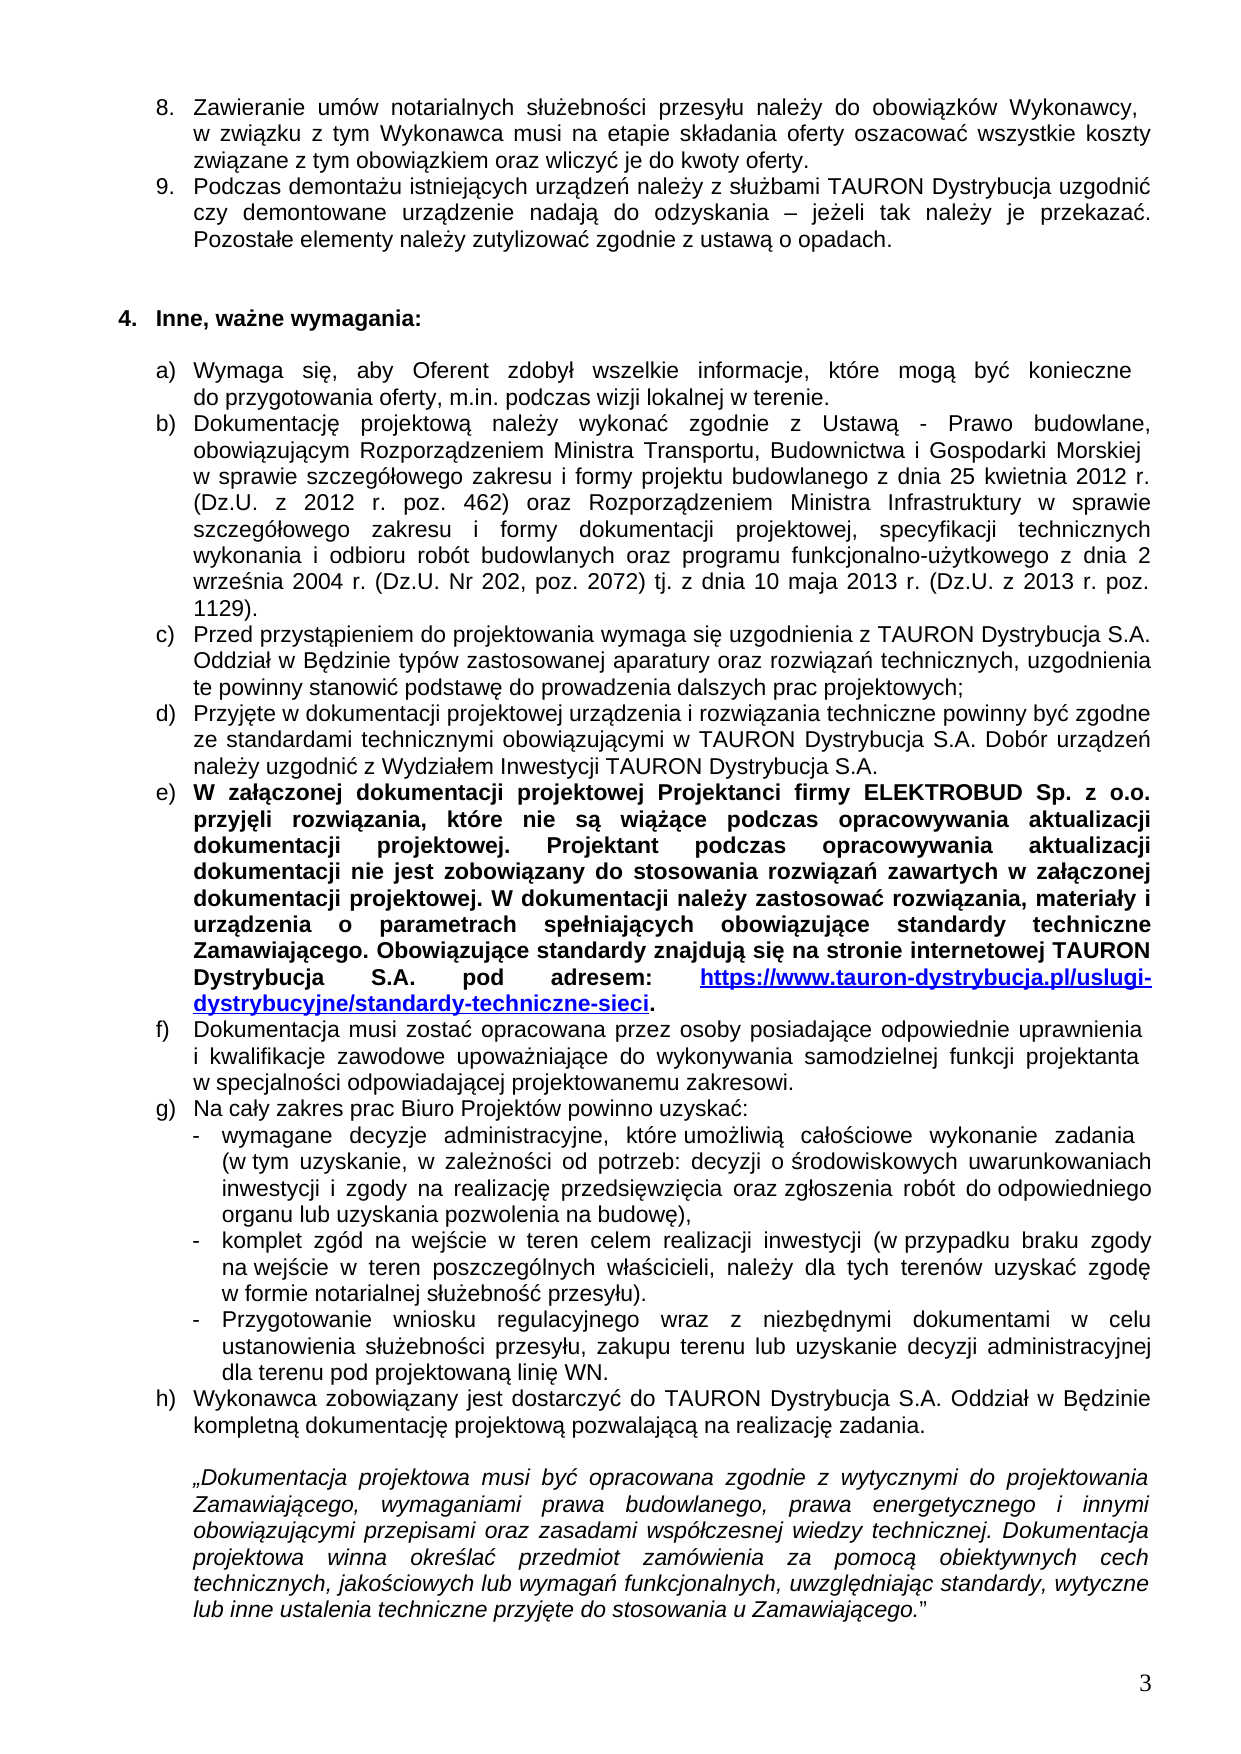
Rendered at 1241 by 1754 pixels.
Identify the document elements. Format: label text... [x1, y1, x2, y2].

list Podczas demontażu istniejących urządzeń należy z służbami TAURON Dystrybucja uzgodnić czy demontowane urządzenie nadają do odzyskania – jeżeli tak należy je przekazać. Pozostałe elementy należy zutylizować zgodnie z ustawą o opadach. [156, 173, 1152, 252]
list Zawieranie umów notarialnych służebności przesyłu należy do obowiązków Wykonawcy, w związku z tym Wykonawca musi na etapie składania oferty oszacować wszystkie koszty związane z tym obowiązkiem oraz wliczyć je do kwoty oferty. [156, 94, 1152, 173]
list Dokumentację projektową należy wykonać zgodnie z Ustawą - Prawo budowlane, obowiązującym Rozporządzeniem Ministra Transportu, Budownictwa i Gospodarki Morskiej w sprawie szczegółowego zakresu i formy projektu budowlanego z dnia 25 kwietnia 2012 r. (Dz.U. z 2012 r. poz. 462) oraz Rozporządzeniem Ministra Infrastruktury w sprawie szczegółowego zakresu i formy dokumentacji projektowej, specyfikacji technicznych wykonania i odbioru robót budowlanych oraz programu funkcjonalno-użytkowego z dnia 2 września 2004 r. (Dz.U. Nr 202, poz. 2072) tj. z dnia 10 maja 2013 r. (Dz.U. z 2013 r. poz. 1129). [156, 410, 1152, 621]
list Inne, ważne wymagania: [118, 305, 1152, 331]
list - komplet zgód na wejście w teren celem realizacji inwestycji (w przypadku braku zgody na wejście w teren poszczególnych właścicieli, należy dla tych terenów uzyskać zgodę w formie notarialnej służebność przesyłu). [192, 1227, 1152, 1306]
list „Dokumentacja projektowa musi być opracowana zgodnie z wytycznymi do projektowania Zamawiającego, wymaganiami prawa budowlanego, prawa energetycznego i innymi obowiązującymi przepisami oraz zasadami współczesnej wiedzy technicznej. Dokumentacja projektowa winna określać przedmiot zamówienia za pomocą obiektywnych cech technicznych, jakościowych lub wymagań funkcjonalnych, uwzględniając standardy, wytyczne lub inne ustalenia techniczne przyjęte do stosowania u Zamawiającego.” [193, 1464, 1152, 1622]
list Przed przystąpieniem do projektowania wymaga się uzgodnienia z TAURON Dystrybucja S.A. Oddział w Będzinie typów zastosowanej aparatury oraz rozwiązań technicznych, uzgodnienia te powinny stanowić podstawę do prowadzenia dalszych prac projektowych; [156, 621, 1152, 700]
list Wymaga się, aby Oferent zdobył wszelkie informacje, które mogą być konieczne do przygotowania oferty, m.in. podczas wizji lokalnej w terenie. [156, 357, 1152, 410]
list Dokumentacja musi zostać opracowana przez osoby posiadające odpowiednie uprawnienia i kwalifikacje zawodowe upoważniające do wykonywania samodzielnej funkcji projektanta w specjalności odpowiadającej projektowanemu zakresowi. [156, 1016, 1152, 1095]
list Wykonawca zobowiązany jest dostarczyć do TAURON Dystrybucja S.A. Oddział w Będzinie kompletną dokumentację projektową pozwalającą na realizację zadania. [156, 1385, 1152, 1438]
list - wymagane decyzje administracyjne, które umożliwią całościowe wykonanie zadania (w tym uzyskanie, w zależności od potrzeb: decyzji o środowiskowych uwarunkowaniach inwestycji i zgody na realizację przedsięwzięcia oraz zgłoszenia robót do odpowiedniego organu lub uzyskania pozwolenia na budowę), [192, 1122, 1152, 1227]
list W załączonej dokumentacji projektowej Projektanci firmy ELEKTROBUD Sp. z o.o. przyjęli rozwiązania, które nie są wiążące podczas opracowywania aktualizacji dokumentacji projektowej. Projektant podczas opracowywania aktualizacji dokumentacji nie jest zobowiązany do stosowania rozwiązań zawartych w załączonej dokumentacji projektowej. W dokumentacji należy zastosować rozwiązania, materiały i urządzenia o parametrach spełniających obowiązujące standardy techniczne Zamawiającego. Obowiązujące standardy znajdują się na stronie internetowej TAURON Dystrybucja S.A. pod adresem: https://www.tauron-dystrybucja.pl/uslugi-dystrybucyjne/standardy-techniczne-sieci. [156, 779, 1152, 1016]
list Przyjęte w dokumentacji projektowej urządzenia i rozwiązania techniczne powinny być zgodne ze standardami technicznymi obowiązującymi w TAURON Dystrybucja S.A. Dobór urządzeń należy uzgodnić z Wydziałem Inwestycji TAURON Dystrybucja S.A. [156, 700, 1152, 779]
list - Przygotowanie wniosku regulacyjnego wraz z niezbędnymi dokumentami w celu ustanowienia służebności przesyłu, zakupu terenu lub uzyskanie decyzji administracyjnej dla terenu pod projektowaną linię WN. [192, 1306, 1152, 1385]
list Na cały zakres prac Biuro Projektów powinno uzyskać: [156, 1095, 1152, 1122]
